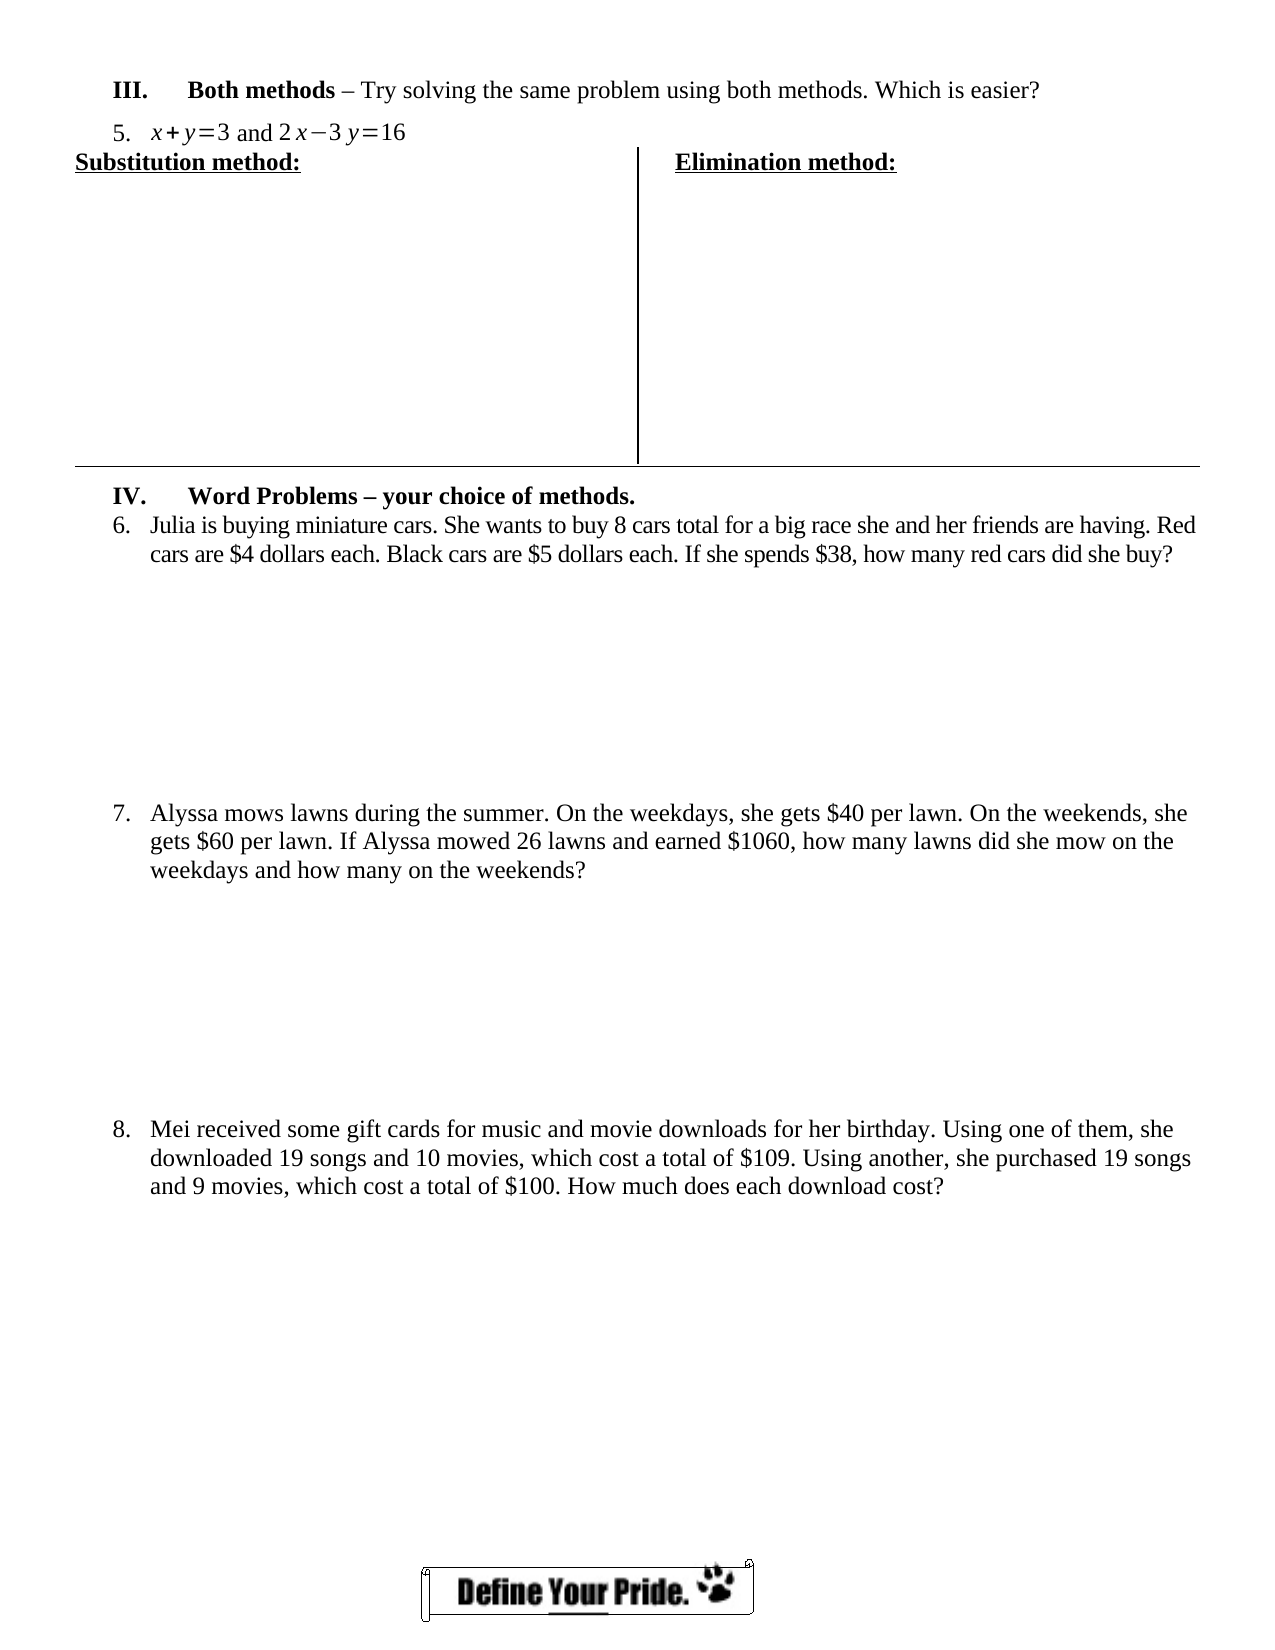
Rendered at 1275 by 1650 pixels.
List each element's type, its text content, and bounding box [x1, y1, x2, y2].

text Substitution method: [75, 147, 600, 176]
list Word Problems – your choice of methods. [112, 481, 1200, 510]
list and [112, 118, 1200, 147]
picture [453, 1561, 743, 1567]
list Mei received some gift cards for music and movie downloads for her birthday. Using one of them, she downloaded 19 songs and 10 movies, which cost a total of $109. Using another, she purchased 19 songs and 9 movies, which cost a total of $100. How much does each download cost? [112, 1114, 1200, 1200]
picture [453, 1568, 743, 1614]
list Both methods – Try solving the same problem using both methods. Which is easier? [112, 75, 1200, 104]
text Elimination method: [675, 147, 1200, 176]
list Alyssa mows lawns during the summer. On the weekdays, she gets $40 per lawn. On the weekends, she gets $60 per lawn. If Alyssa mowed 26 lawns and earned $1060, how many lawns did she mow on the weekdays and how many on the weekends? [112, 798, 1200, 884]
list Julia is buying miniature cars. She wants to buy 8 cars total for a big race she and her friends are having. Red cars are $4 dollars each. Black cars are $5 dollars each. If she spends $38, how many red cars did she buy? [112, 510, 1200, 568]
